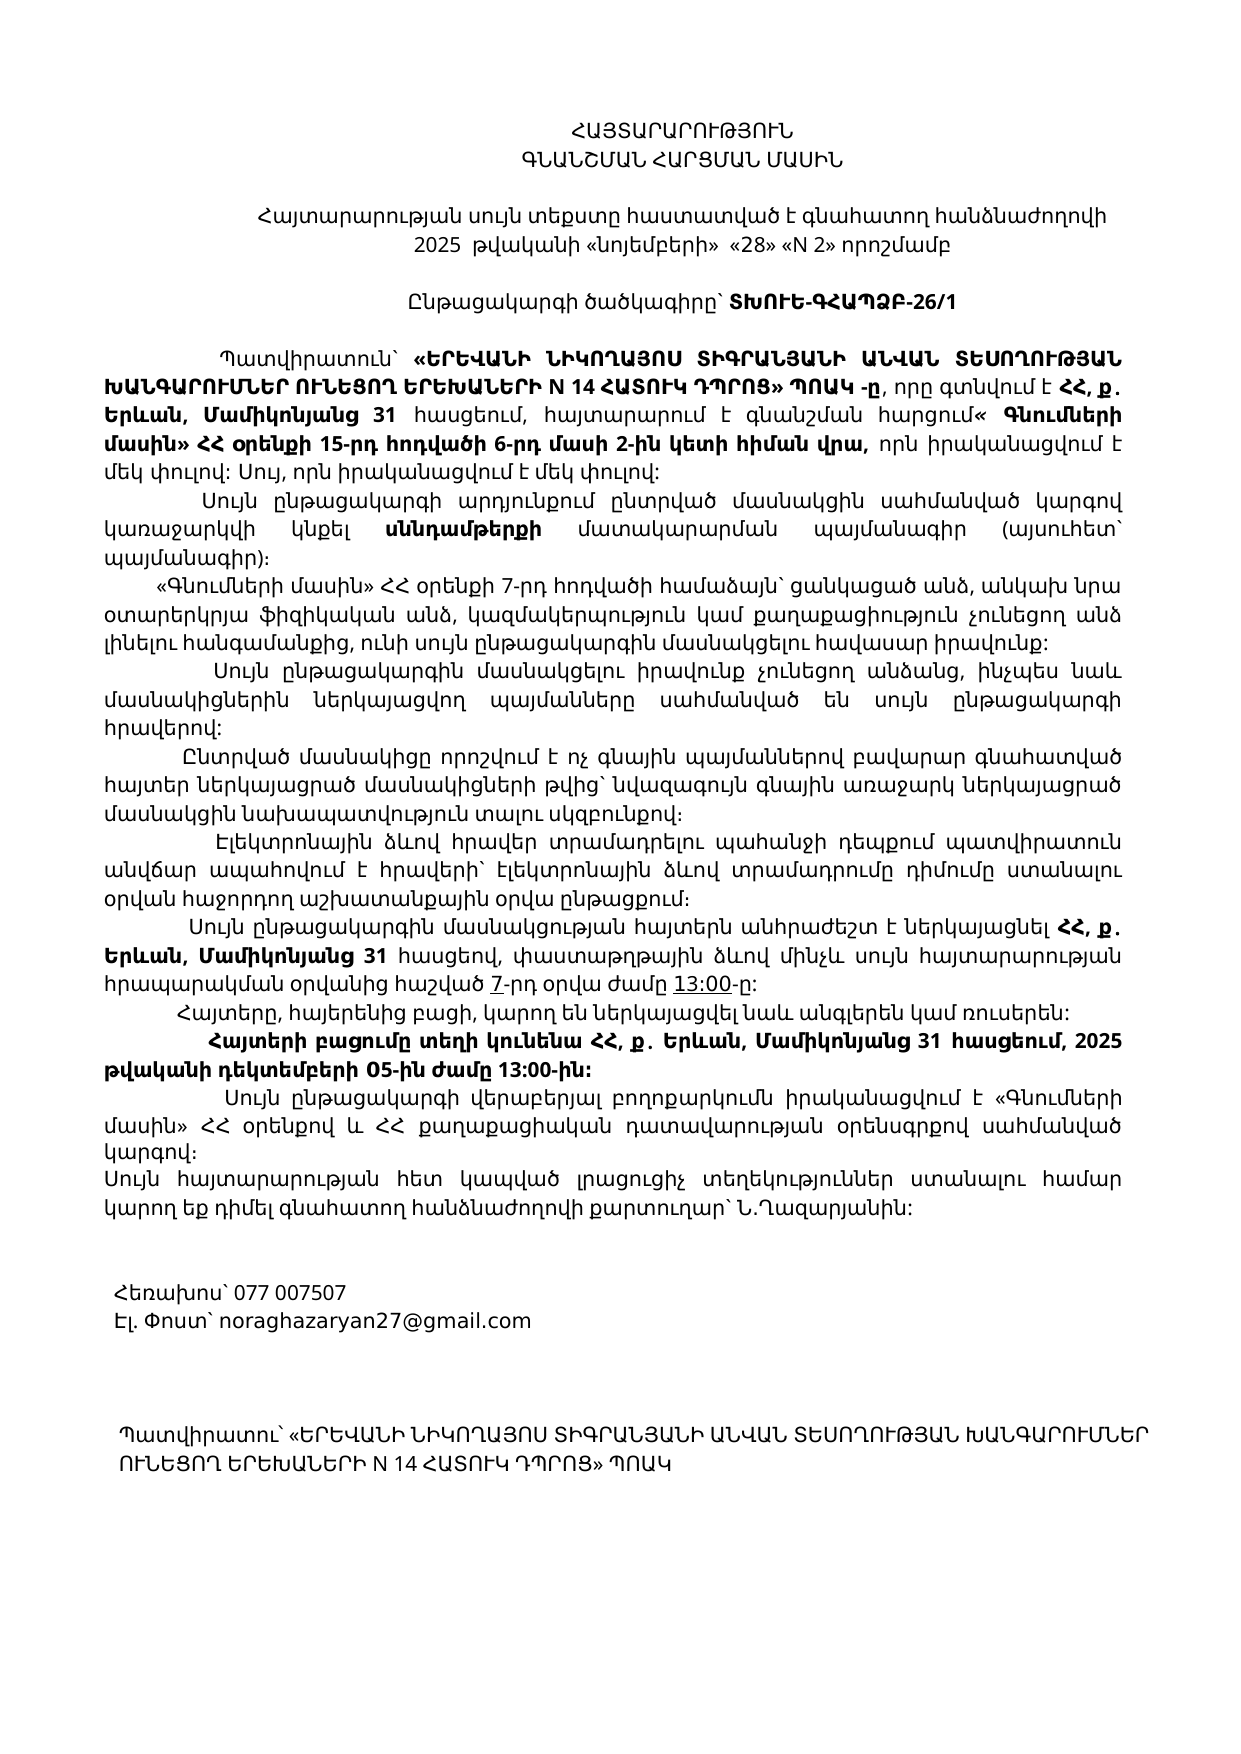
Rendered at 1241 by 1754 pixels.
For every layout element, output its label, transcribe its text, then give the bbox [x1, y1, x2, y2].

text Պատվիրատու՝ «ԵՐԵՎԱՆԻ ՆԻԿՈՂԱՅՈՍ ՏԻԳՐԱՆՅԱՆԻ ԱՆՎԱՆ ՏԵՍՈՂՈՒԹՅԱՆ ԽԱՆԳԱՐՈՒՄՆԵՐ ՈՒՆԵՑՈՂ ԵՐԵԽԱՆԵՐԻ N 14 ՀԱՏՈՒԿ ԴՊՐՈՑ» ՊՈԱԿ [118, 1420, 1171, 1477]
text Էլ. Փոստ` noraghazaryan27@gmail.com [0, 1306, 1171, 1335]
text Ընթացակարգի ծածկագիրը` ՏԽՈՒԵ-ԳՀԱՊՁԲ-26/1 [118, 287, 1171, 315]
text Սույն ընթացակարգին մասնակցելու իրավունք չունեցող անձանց, ինչպես նաև մասնակիցներին ներկայացվող պայմանները սահմանված են սույն ընթացակարգի հրավերով: [104, 657, 1123, 742]
text 2025 թվականի «նոյեմբերի» «28» «N 2» որոշմամբ [118, 230, 1171, 258]
text Ընտրված մասնակիցը որոշվում է ոչ գնային պայմաններով բավարար գնահատված հայտեր ներկայացրած մասնակիցների թվից` նվազագույն գնային առաջարկ ներկայացրած մասնակցին նախապատվություն տալու սկզբունքով։ [104, 742, 1123, 827]
text ԳՆԱՆՇՄԱՆ ՀԱՐՑՄԱՆ ՄԱՍԻՆ [118, 145, 1171, 173]
text Հայտերը, հայերենից բացի, կարող են ներկայացվել նաև անգլերեն կամ ռուսերեն: [104, 998, 1123, 1026]
text Հեռախոս` 077 007507 [0, 1278, 1171, 1306]
text Սույն հայտարարության հետ կապված լրացուցիչ տեղեկություններ ստանալու համար կարող եք դիմել գնահատող հանձնաժողովի քարտուղար` Ն.Ղազարյանին: [104, 1164, 1123, 1221]
text Պատվիրատուն` «ԵՐԵՎԱՆԻ ՆԻԿՈՂԱՅՈՍ ՏԻԳՐԱՆՅԱՆԻ ԱՆՎԱՆ ՏԵՍՈՂՈՒԹՅԱՆ ԽԱՆԳԱՐՈՒՄՆԵՐ ՈՒՆԵՑՈՂ ԵՐԵԽԱՆԵՐԻ N 14 ՀԱՏՈՒԿ ԴՊՐՈՑ» ՊՈԱԿ -ը, որը գտնվում է ՀՀ, ք․ Երևան, Մամիկոնյանց 31 հասցեում, հայտարարում է գնանշման հարցում« Գնումների մասին» ՀՀ օրենքի 15-րդ հոդվածի 6-րդ մասի 2-ին կետի հիման վրա, որն իրականացվում է մեկ փուլով: Սույ, որն իրականացվում է մեկ փուլով: [104, 344, 1123, 486]
text Սույն ընթացակարգին մասնակցության հայտերն անհրաժեշտ է ներկայացնել ՀՀ, ք․ Երևան, Մամիկոնյանց 31 հասցեով, փաստաթղթային ձևով մինչև սույն հայտարարության հրապարակման օրվանից հաշված 7-րդ օրվա ժամը 13:00-ը: [104, 912, 1123, 998]
text Էլեկտրոնային ձևով հրավեր տրամադրելու պահանջի դեպքում պատվիրատուն անվճար ապահովում է հրավերի` էլեկտրոնային ձևով տրամադրումը դիմումը ստանալու օրվան հաջորդող աշխատանքային օրվա ընթացքում։ [104, 827, 1123, 912]
text ՀԱՅՏԱՐԱՐՈՒԹՅՈՒՆ [118, 116, 1171, 145]
text Հայտերի բացումը տեղի կունենա ՀՀ, ք․ Երևան, Մամիկոնյանց 31 հասցեում, 2025 թվականի դեկտեմբերի 05-ին ժամը 13:00-ին։ [104, 1026, 1123, 1083]
text «Գնումների մասին» ՀՀ օրենքի 7-րդ հոդվածի համաձայն` ցանկացած անձ, անկախ նրա օտարերկրյա ֆիզիկական անձ, կազմակերպություն կամ քաղաքացիություն չունեցող անձ լինելու հանգամանքից, ունի սույն ընթացակարգին մասնակցելու հավասար իրավունք: [104, 571, 1123, 657]
text Սույն ընթացակարգի արդյունքում ընտրված մասնակցին սահմանված կարգով կառաջարկվի կնքել սննդամթերքի մատակարարման պայմանագիր (այսուհետ` պայմանագիր)։ [104, 486, 1123, 571]
text Հայտարարության սույն տեքստը հաստատված է գնահատող հանձնաժողովի [118, 202, 1171, 230]
text Սույն ընթացակարգի վերաբերյալ բողոքարկումն իրականացվում է «Գնումների մասին» ՀՀ օրենքով և ՀՀ քաղաքացիական դատավարության օրենսգրքով սահմանված կարգով։ [104, 1083, 1123, 1164]
